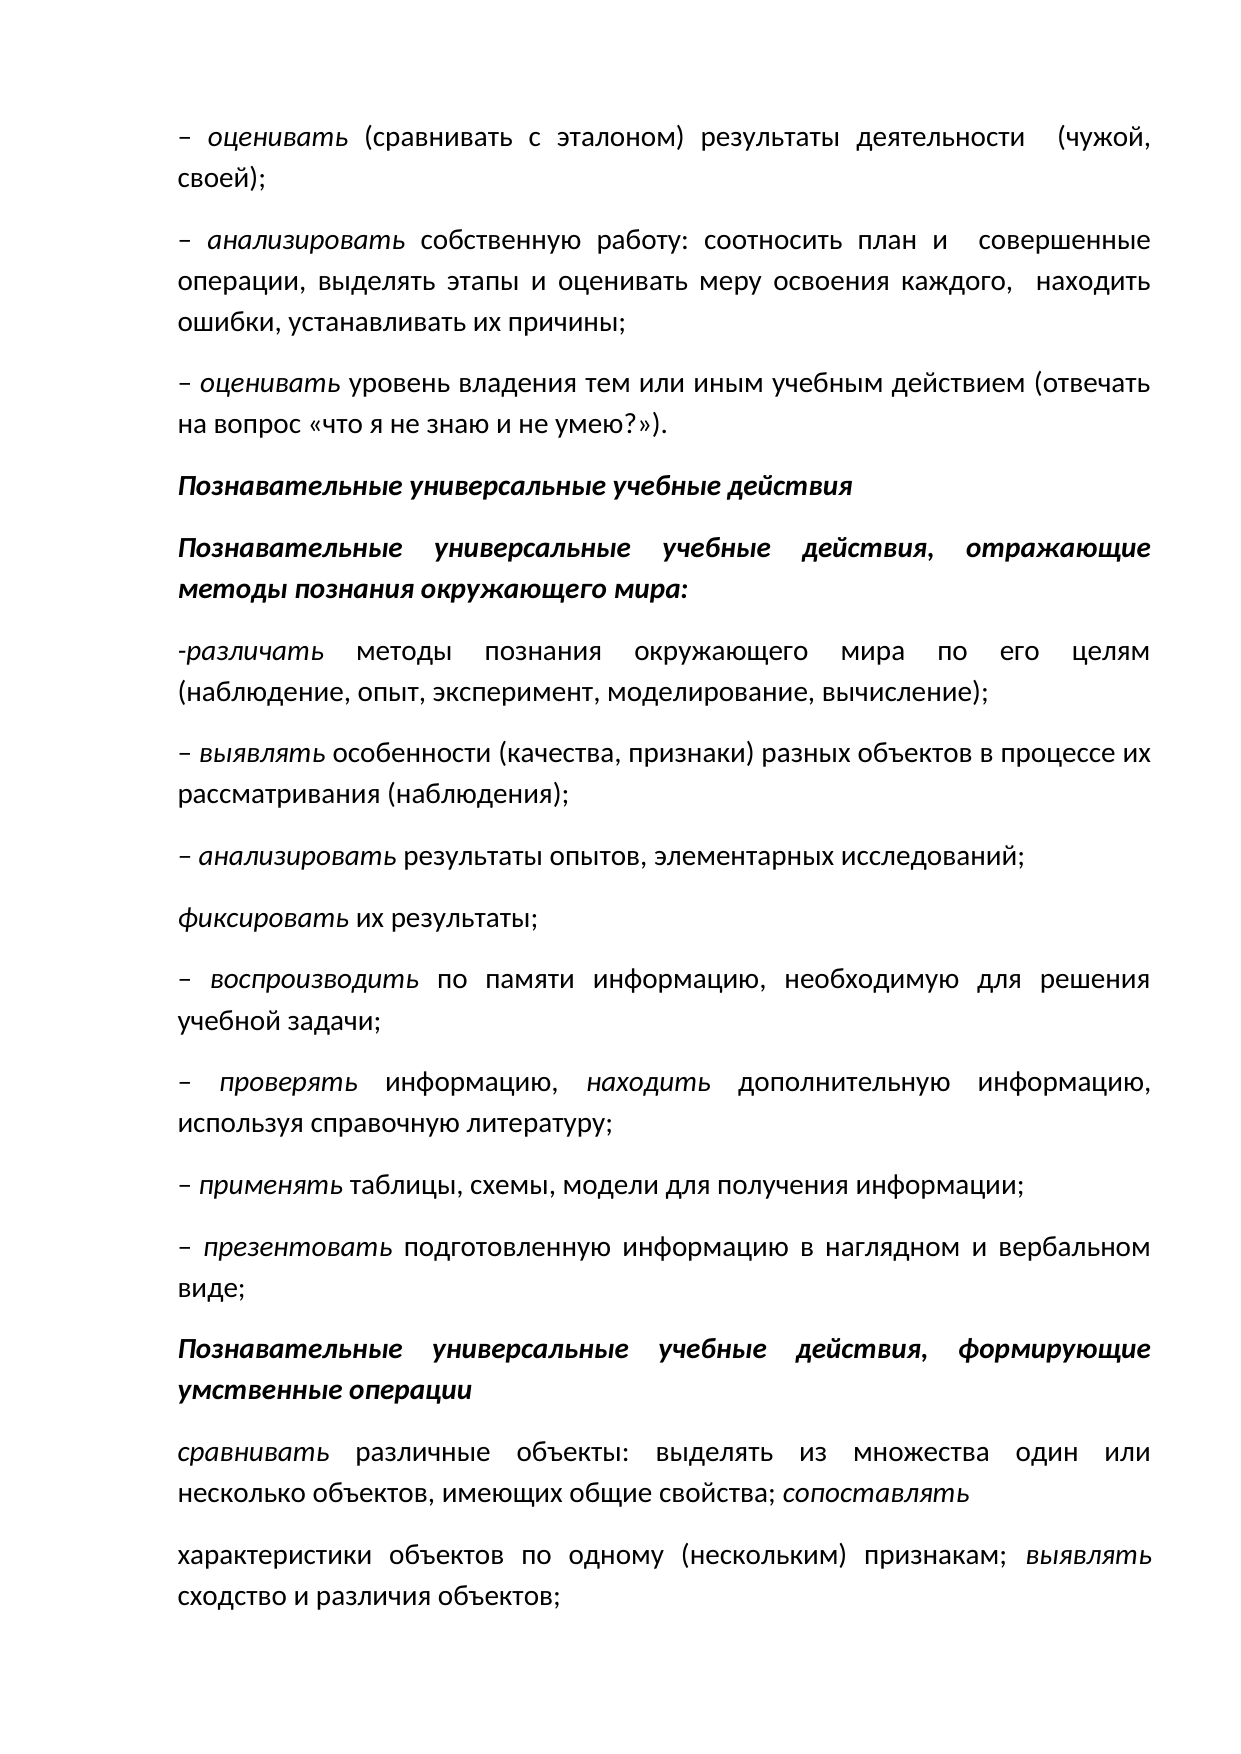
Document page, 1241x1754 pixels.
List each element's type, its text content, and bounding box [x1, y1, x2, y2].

text – оценивать уровень владения тем или иным учебным действием (отвечать на вопрос «что я не знаю и не умею?»). [177, 364, 1152, 441]
text – оценивать (сравнивать с эталоном) результаты деятельности (чужой, своей); [177, 118, 1152, 195]
text Познавательные универсальные учебные действия [177, 467, 1152, 503]
text Познавательные универсальные учебные действия, формирующие умственные операции [177, 1331, 1152, 1407]
text фиксировать их результаты; [177, 899, 1152, 934]
text – анализировать собственную работу: соотносить план и совершенные операции, выделять этапы и оценивать меру освоения каждого, находить ошибки, устанавливать их причины; [177, 221, 1152, 338]
text – выявлять особенности (качества, признаки) разных объектов в процессе их рассматривания (наблюдения); [177, 734, 1152, 811]
text характеристики объектов по одному (нескольким) признакам; выявлять сходство и различия объектов; [177, 1536, 1152, 1612]
text – воспроизводить по памяти информацию, необходимую для решения учебной задачи; [177, 961, 1152, 1037]
text -различать методы познания окружающего мира по его целям (наблюдение, опыт, эксперимент, моделирование, вычисление); [177, 632, 1152, 708]
text сравнивать различные объекты: выделять из множества один или несколько объектов, имеющих общие свойства; сопоставлять [177, 1433, 1152, 1510]
text Познавательные универсальные учебные действия, отражающие методы познания окружающего мира: [177, 529, 1152, 606]
text – анализировать результаты опытов, элементарных исследований; [177, 837, 1152, 873]
text – применять таблицы, схемы, модели для получения информации; [177, 1166, 1152, 1202]
text – проверять информацию, находить дополнительную информацию, используя справочную литературу; [177, 1063, 1152, 1140]
text – презентовать подготовленную информацию в наглядном и вербальном виде; [177, 1228, 1152, 1304]
